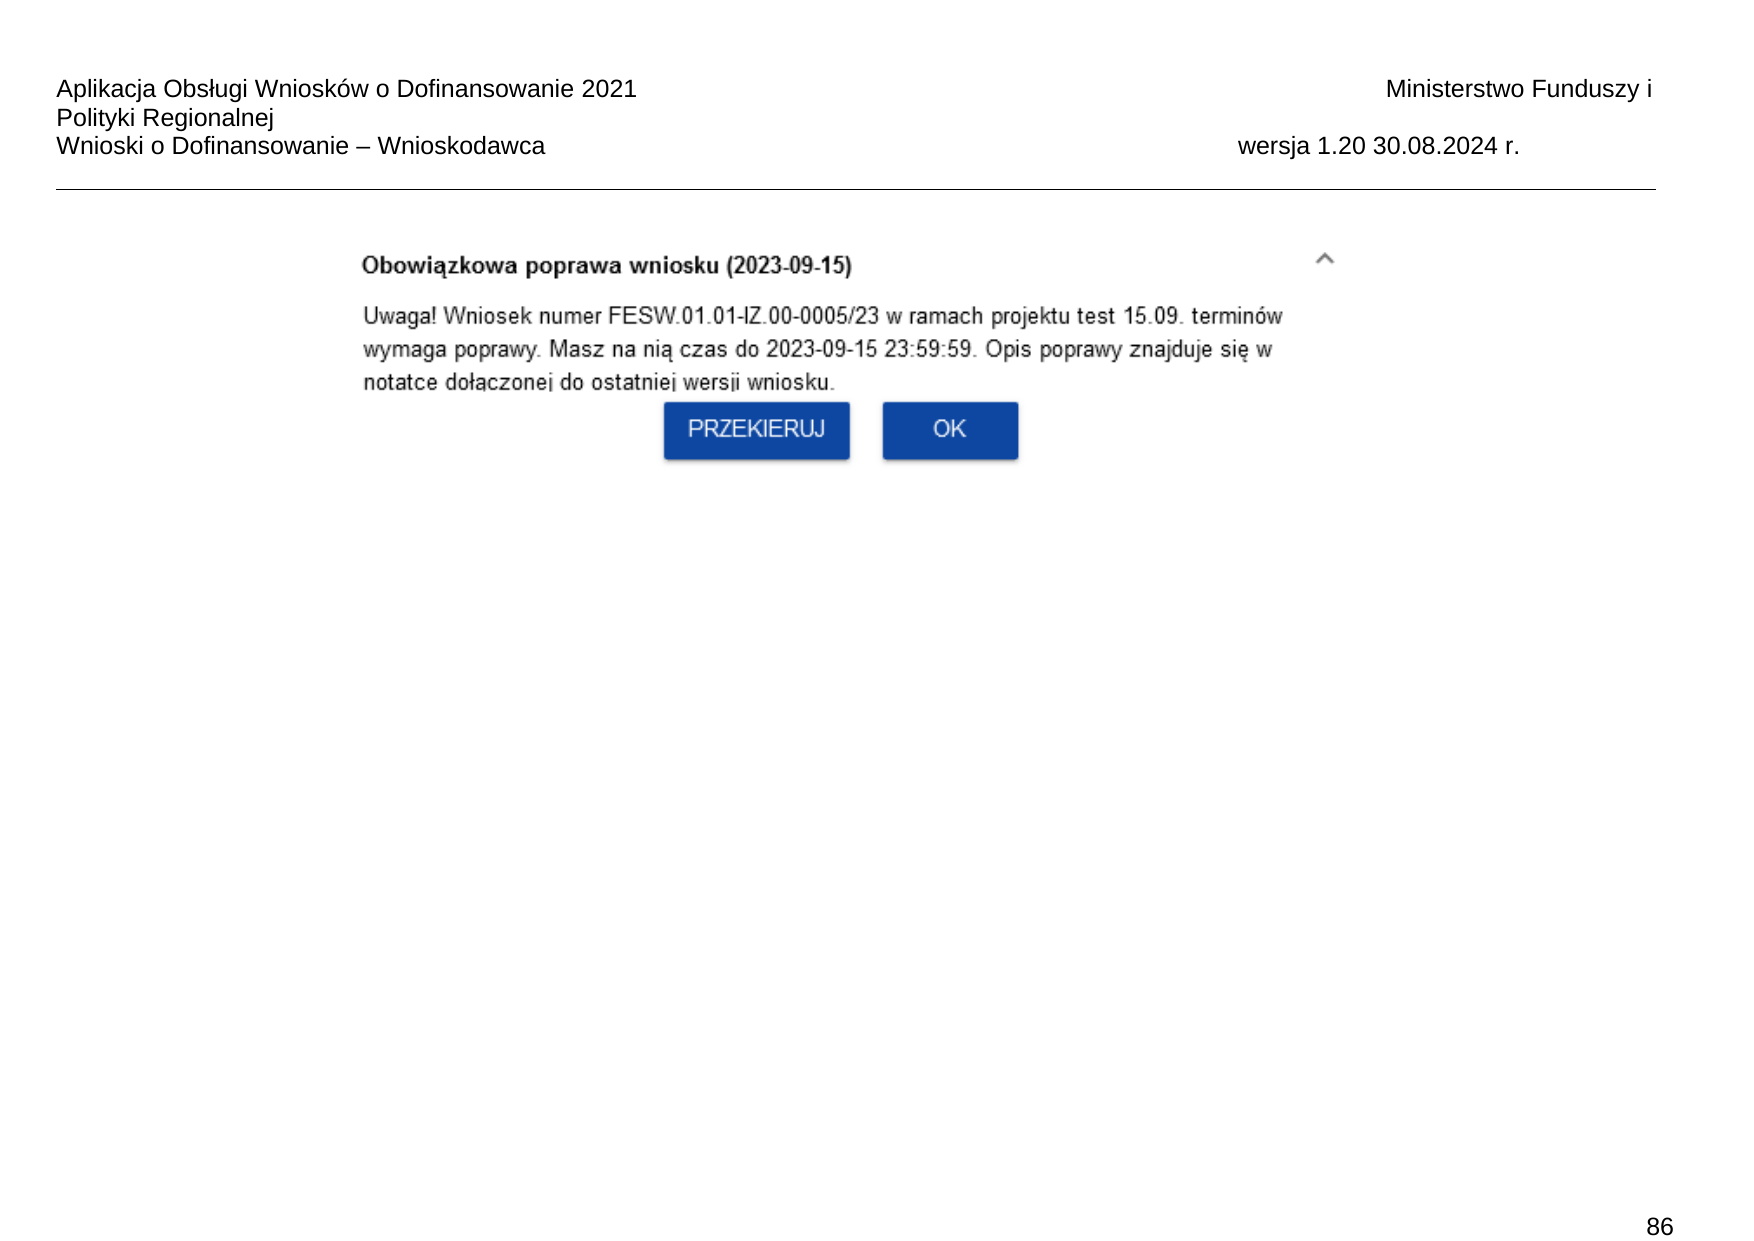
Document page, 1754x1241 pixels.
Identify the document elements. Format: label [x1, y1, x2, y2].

picture [350, 218, 1387, 472]
